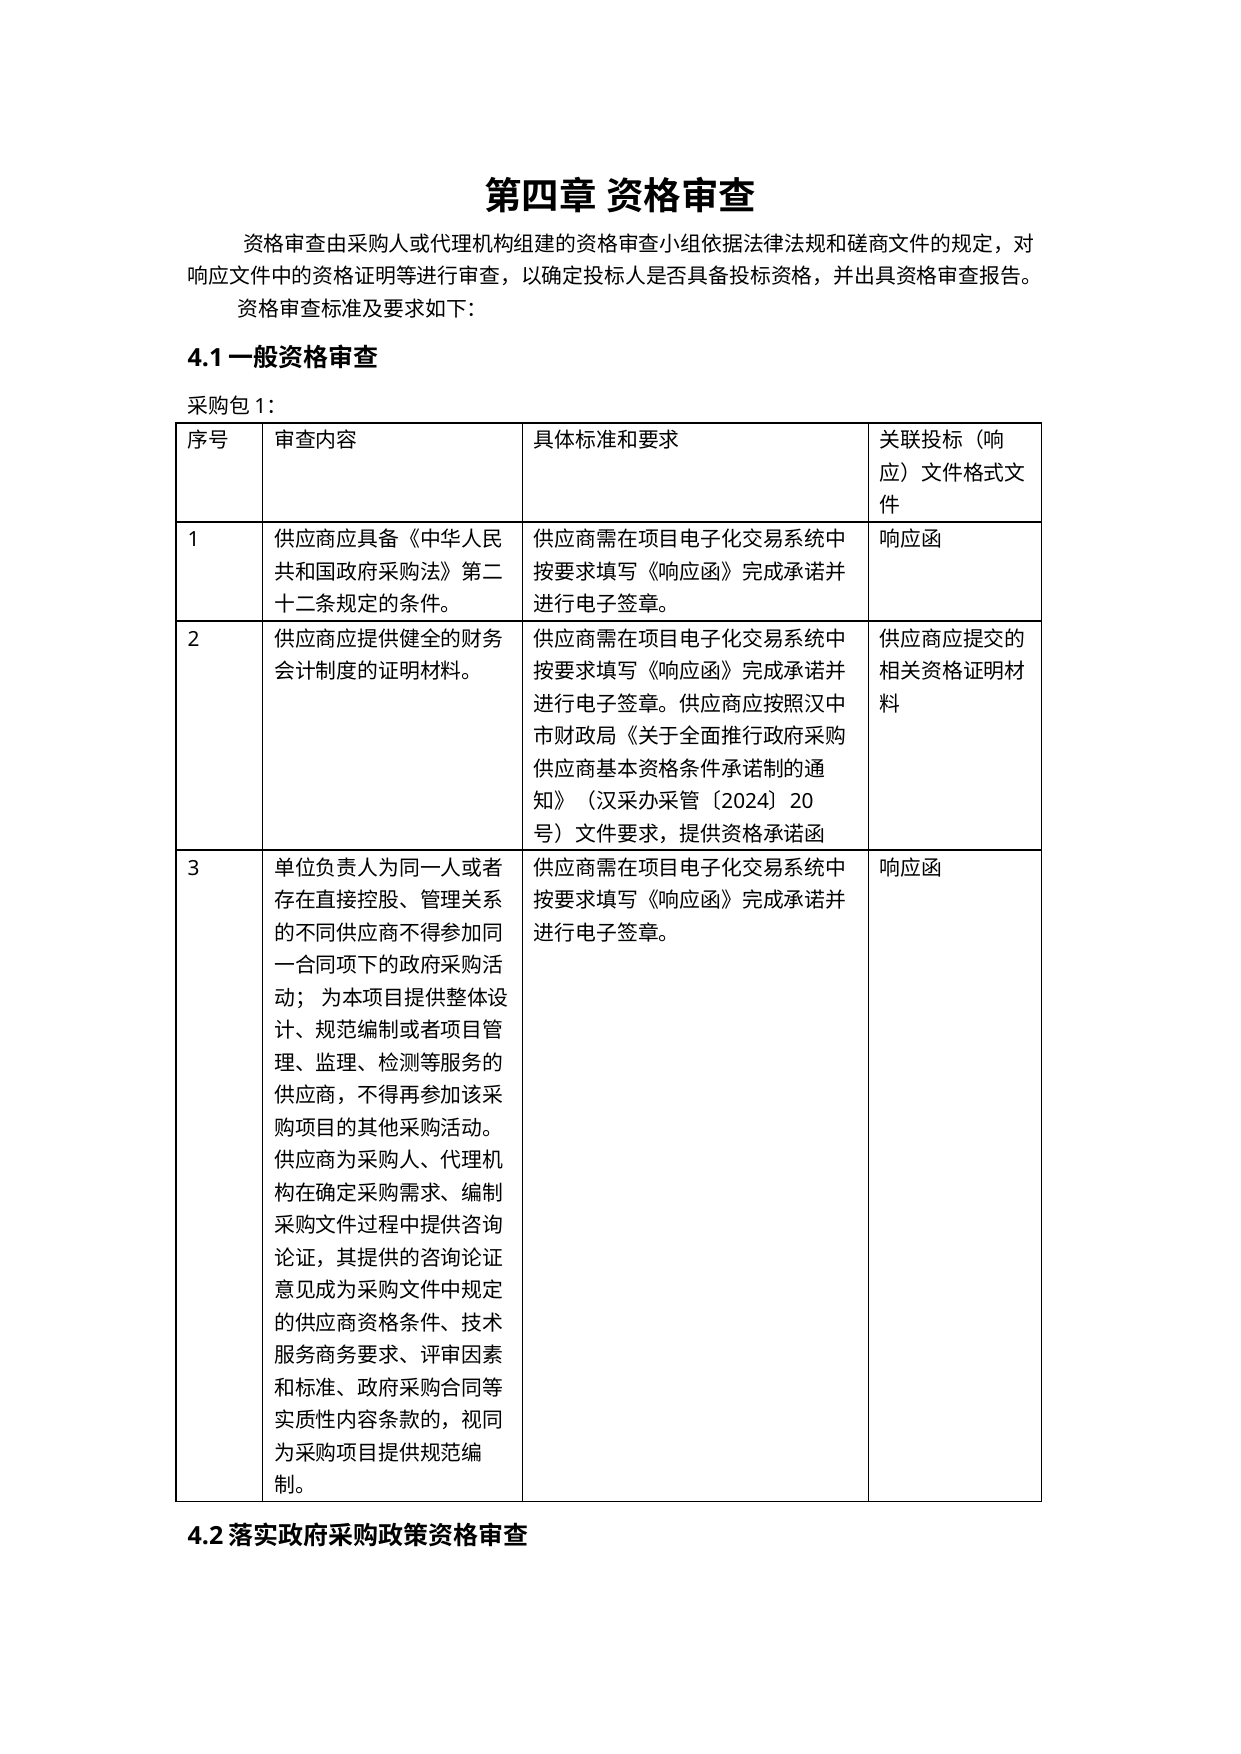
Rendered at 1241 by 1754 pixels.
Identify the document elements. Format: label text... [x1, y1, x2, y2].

text 第四章 资格审查 [187, 162, 1053, 227]
table_cell 响应函 [869, 523, 1041, 620]
text 资格审查由采购人或代理机构组建的资格审查小组依据法律法规和磋商文件的规定，对响应文件中的资格证明等进行审查，以确定投标人是否具备投标资格，并出具资格审查报告。 [187, 227, 1053, 292]
table_cell 供应商应具备《中华人民共和国政府采购法》第二十二条规定的条件。 [263, 523, 522, 620]
table_cell 供应商应提供健全的财务会计制度的证明材料。 [263, 622, 522, 849]
table_header 具体标准和要求 [523, 424, 868, 521]
table_cell 2 [177, 622, 262, 849]
table_cell 1 [177, 523, 262, 620]
text 4.2落实政府采购政策资格审查 [187, 1502, 1053, 1567]
table_cell 3 [177, 851, 262, 1501]
table_cell 供应商需在项目电子化交易系统中按要求填写《响应函》完成承诺并进行电子签章。 [523, 851, 868, 1501]
table_header 关联投标（响应）文件格式文件 [869, 424, 1041, 521]
table_header 序号 [177, 424, 262, 521]
table_cell 供应商需在项目电子化交易系统中按要求填写《响应函》完成承诺并进行电子签章。 [523, 523, 868, 620]
text 资格审查标准及要求如下： [187, 292, 1053, 324]
table_cell 单位负责人为同一人或者存在直接控股、管理关系的不同供应商不得参加同一合同项下的政府采购活动； 为本项目提供整体设计、规范编制或者项目管理、监理、检测等服务的供应商，不得再参加该采购项目的其他采购活动。供应商为采购人、代理机构在确定采购需求、编制采购文件过程中提供咨询论证，其提供的咨询论证意见成为采购文件中规定的供应商资格条件、技术服务商务要求、评审因素和标准、政府采购合同等实质性内容条款的，视同为采购项目提供规范编制。 [263, 851, 522, 1501]
table_header 审查内容 [263, 424, 522, 521]
table_cell 供应商需在项目电子化交易系统中按要求填写《响应函》完成承诺并进行电子签章。供应商应按照汉中市财政局《关于全面推行政府采购供应商基本资格条件承诺制的通知》（汉采办采管〔2024〕20号）文件要求，提供资格承诺函 [523, 622, 868, 849]
table_cell 供应商应提交的相关资格证明材料 [869, 622, 1041, 849]
table_cell 响应函 [869, 851, 1041, 1501]
text 采购包1： [187, 389, 1053, 422]
text 4.1一般资格审查 [187, 324, 1053, 389]
